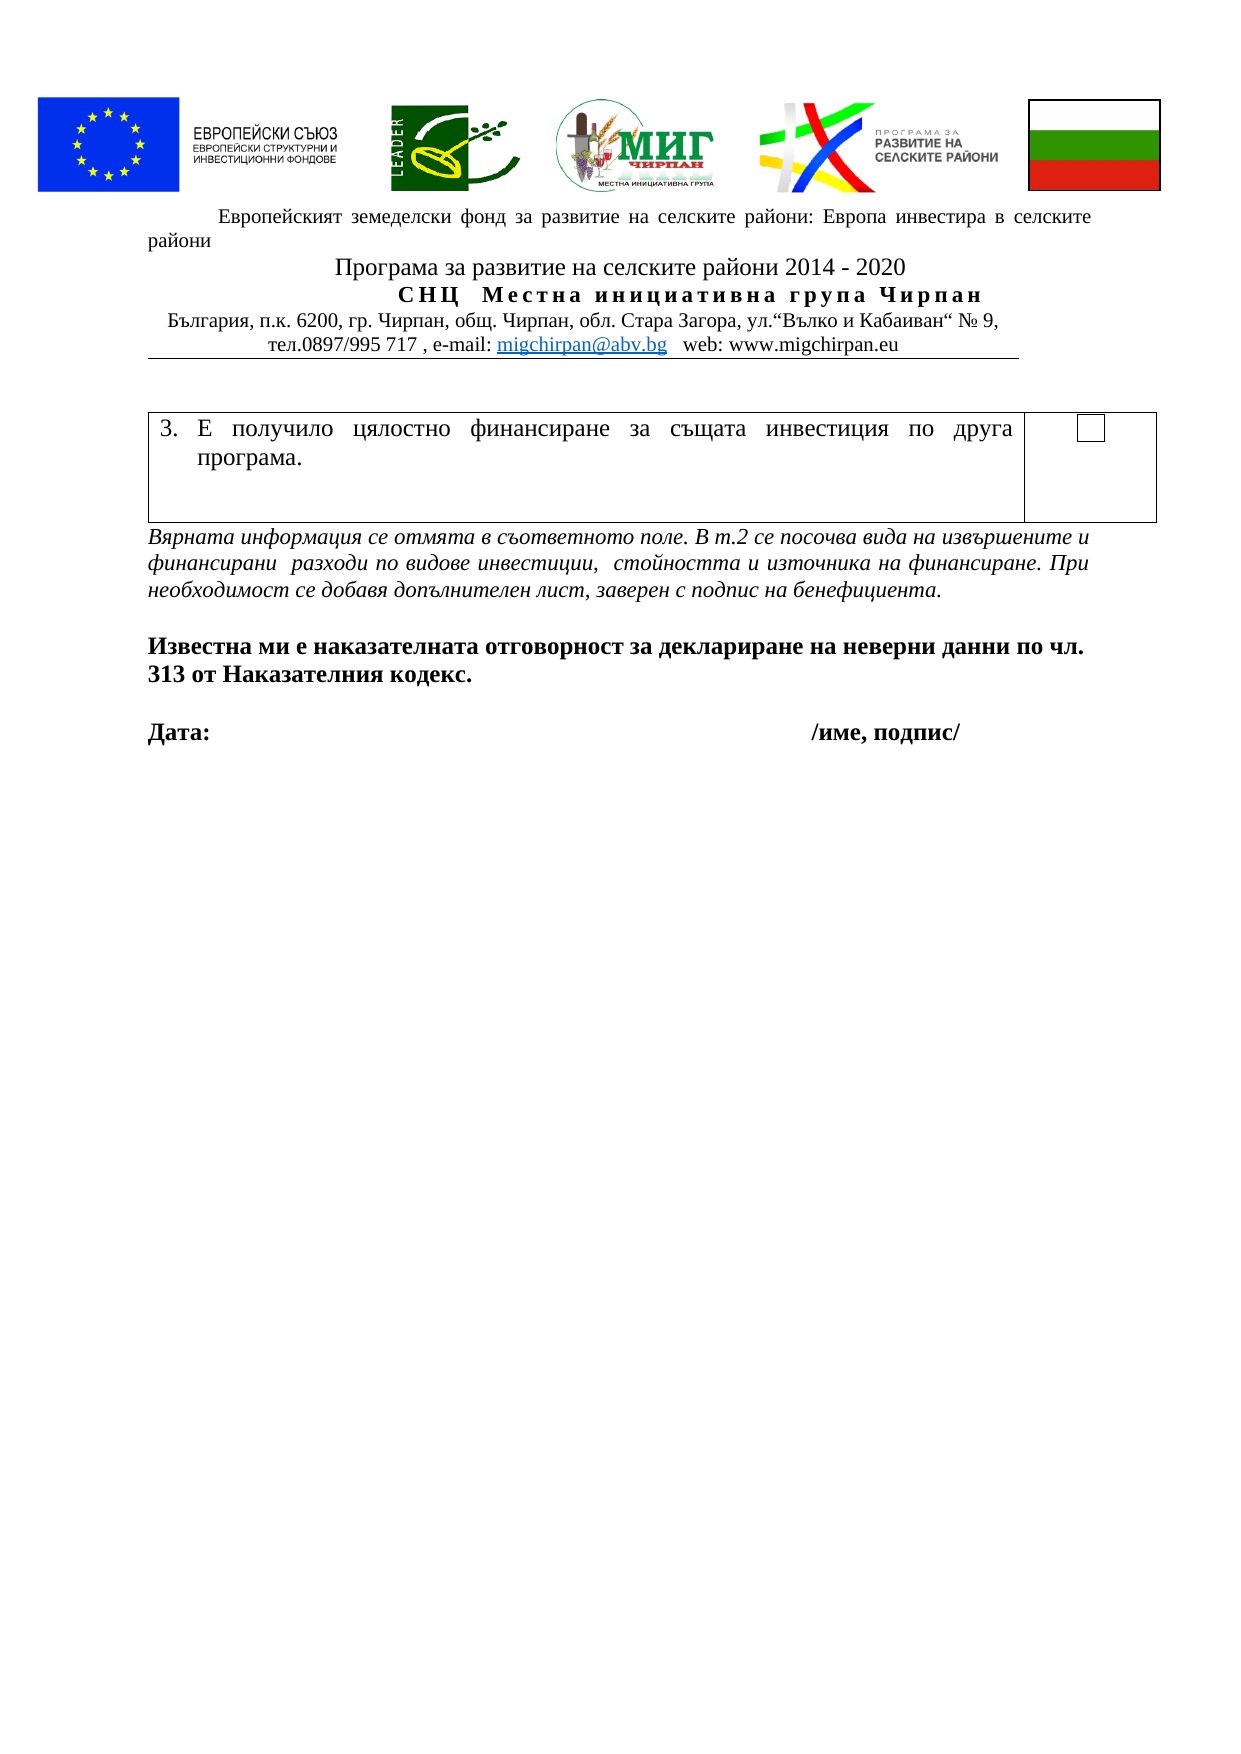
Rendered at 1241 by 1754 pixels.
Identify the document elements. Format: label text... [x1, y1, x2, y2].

text Дата: /име, подпис/ [148, 717, 1085, 746]
table_cell Е получило цялостно финансиране за същата инвестиция по друга програма. [149, 413, 1024, 522]
table_cell [1025, 413, 1156, 522]
picture [24, 82, 370, 202]
text Вярната информация се отмята в съответното поле. В т.2 се посочва вида на извършените и финансирани разходи по видове инвестиции, стойността и източника на финансиране. При необходимост се добавя допълнителен лист, заверен с подпис на бенефициента. [148, 523, 1092, 602]
picture [745, 95, 1008, 199]
text Известна ми е наказателната отговорност за деклариране на неверни данни по чл. 313 от Наказателния кодекс. [148, 631, 1092, 688]
picture [391, 105, 524, 191]
picture [556, 99, 714, 192]
